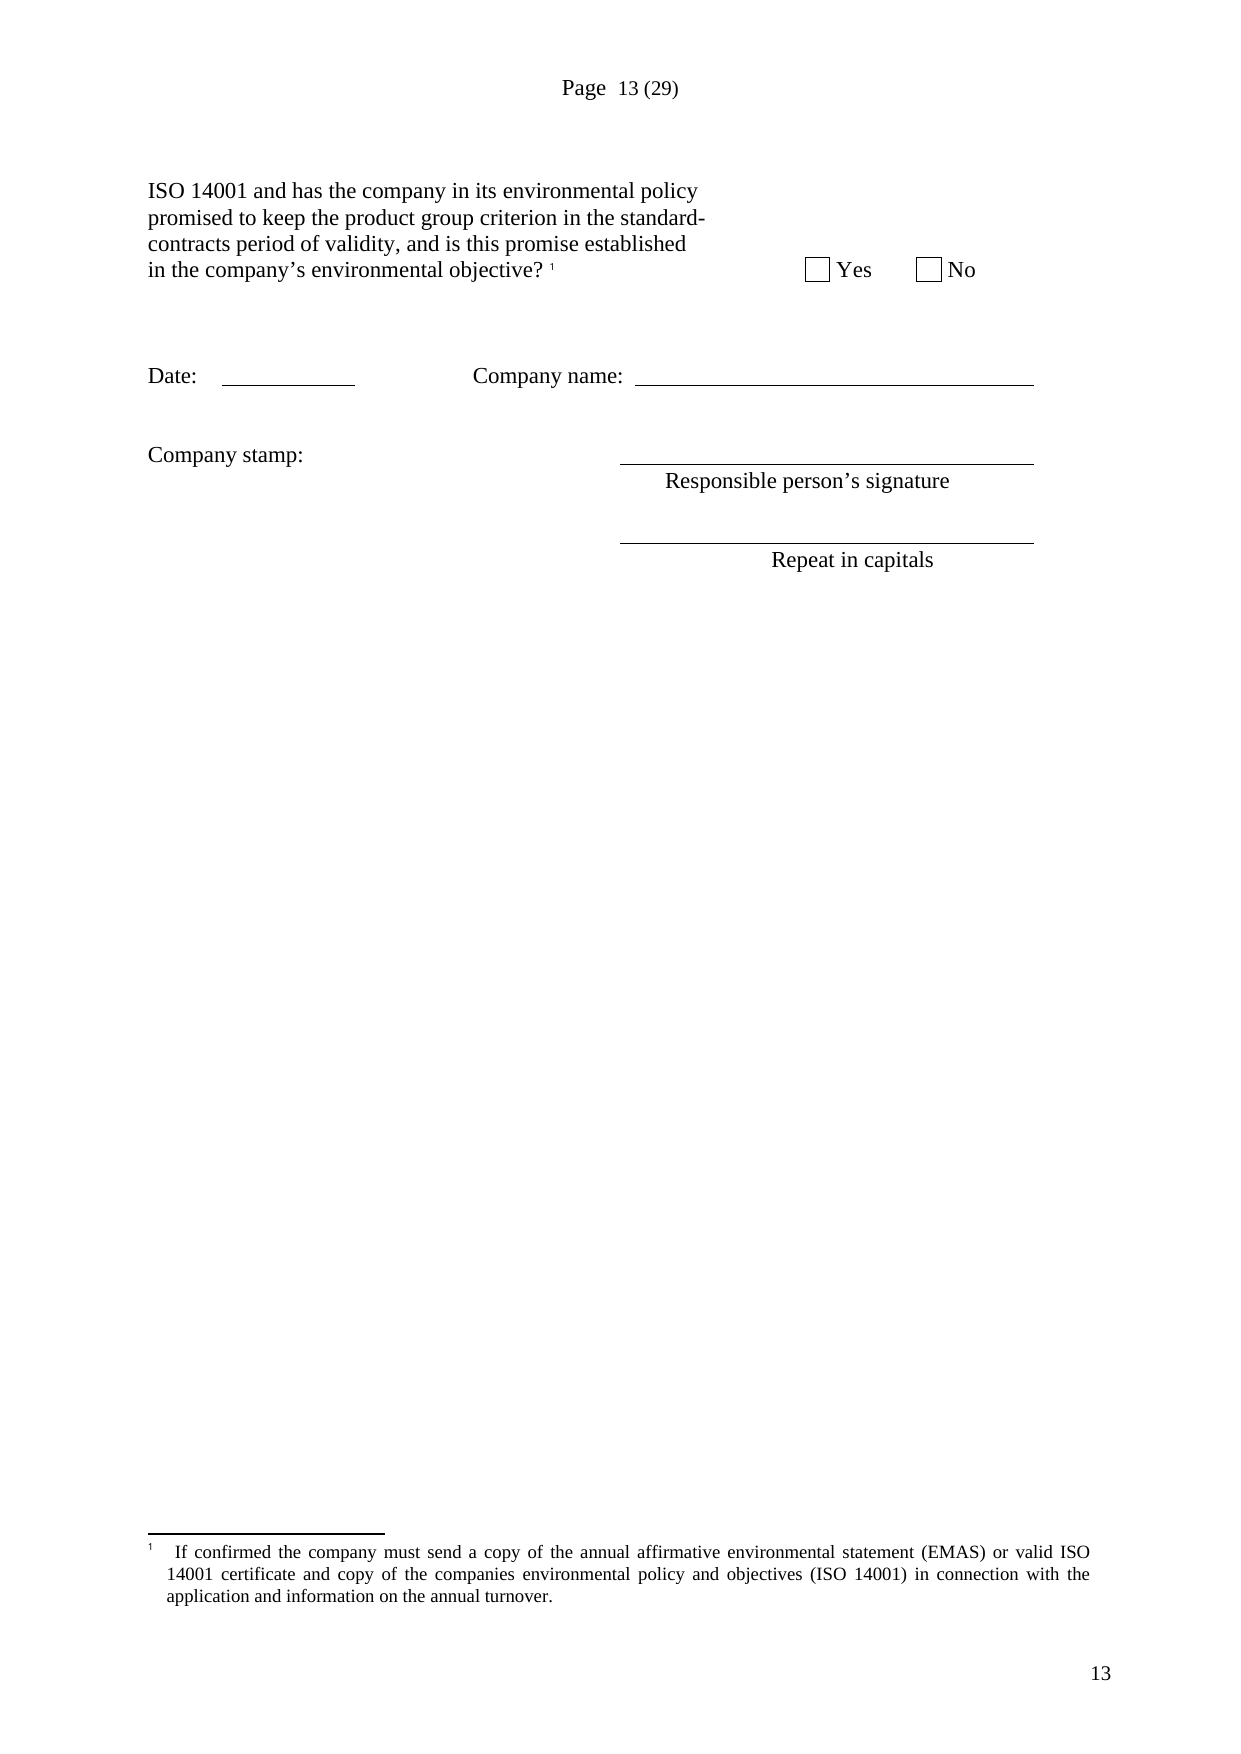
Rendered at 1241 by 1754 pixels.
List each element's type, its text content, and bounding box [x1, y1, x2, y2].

text Date: Company name: [148, 362, 1092, 388]
text Repeat in capitals [148, 546, 1032, 572]
text promised to keep the product group criterion in the standard- [148, 203, 1092, 230]
text ISO 14001 and has the company in its environmental policy [148, 177, 1092, 203]
text Company stamp: [148, 441, 1092, 467]
text contracts period of validity, and is this promise established [148, 230, 1092, 256]
text in the company’s environmental objective? Yes No [148, 256, 1092, 283]
text Responsible person’s signature [665, 467, 1090, 493]
